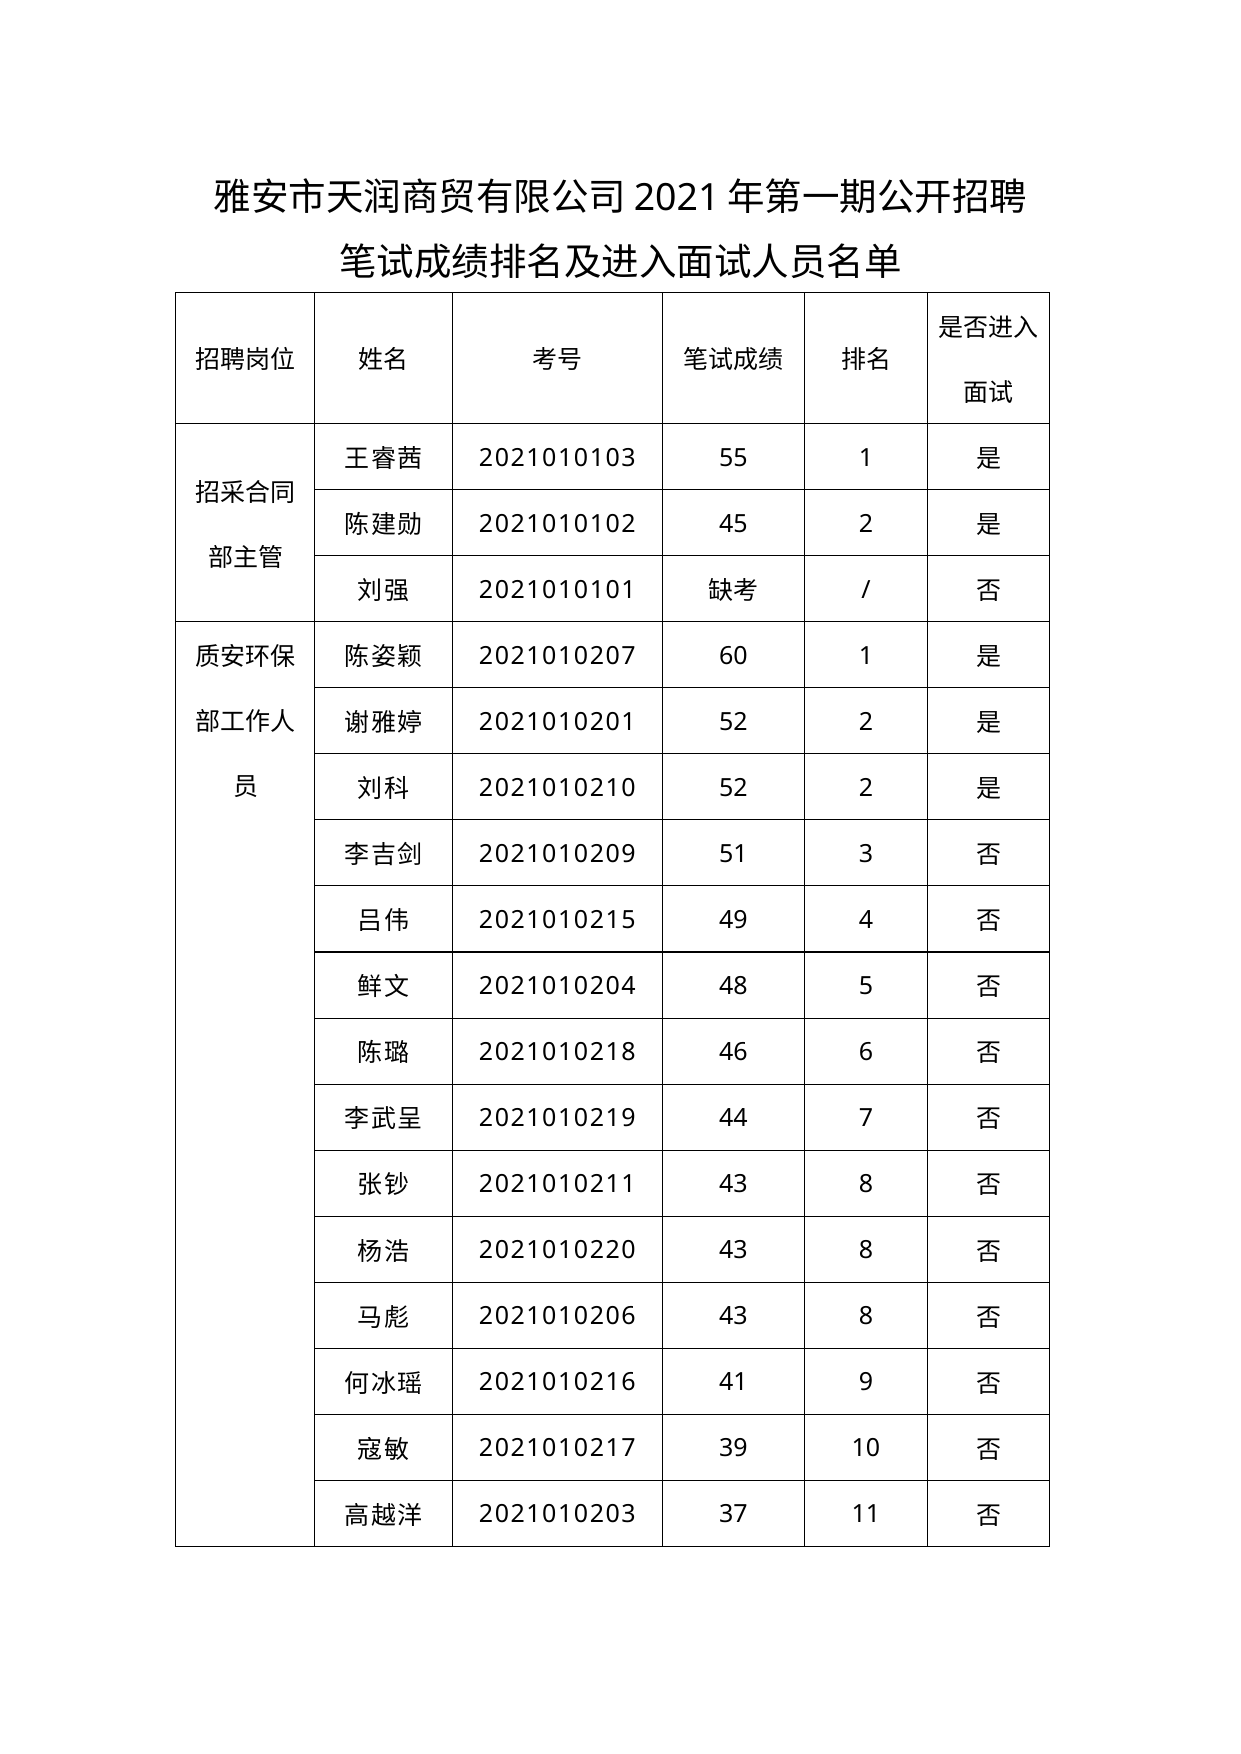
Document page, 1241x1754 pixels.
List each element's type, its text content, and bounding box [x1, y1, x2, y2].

table_cell 1 [805, 622, 927, 687]
table_cell 2021010206 [453, 1283, 662, 1348]
table_cell 否 [928, 1415, 1049, 1480]
table_cell 2021010218 [453, 1019, 662, 1083]
table_cell 1 [805, 424, 927, 489]
table_cell 2021010220 [453, 1217, 662, 1282]
table_cell 缺考 [663, 556, 804, 621]
table_cell 49 [663, 886, 804, 951]
table_cell 是 [928, 490, 1049, 555]
table_cell 否 [928, 1283, 1049, 1348]
text 雅安市天润商贸有限公司2021年第一期公开招聘 [187, 162, 1053, 227]
table_cell 否 [928, 886, 1049, 951]
table_cell 44 [663, 1085, 804, 1149]
table_cell 3 [805, 820, 927, 885]
table_cell 是 [928, 754, 1049, 819]
table_cell 马彪 [315, 1283, 452, 1348]
table_cell 2021010204 [453, 953, 662, 1017]
table_cell 5 [805, 953, 927, 1017]
table_cell 2021010219 [453, 1085, 662, 1149]
table_cell 4 [805, 886, 927, 951]
table_cell 2021010207 [453, 622, 662, 687]
table_cell 37 [663, 1481, 804, 1546]
table_cell 否 [928, 1349, 1049, 1414]
table_cell 2021010201 [453, 688, 662, 753]
table_cell 51 [663, 820, 804, 885]
table_cell 是 [928, 622, 1049, 687]
table_cell 7 [805, 1085, 927, 1149]
table_cell 2021010103 [453, 424, 662, 489]
table_cell 60 [663, 622, 804, 687]
table_cell 否 [928, 556, 1049, 621]
table_cell 否 [928, 1217, 1049, 1282]
table_cell 王睿茜 [315, 424, 452, 489]
table_header 笔试成绩 [663, 293, 804, 423]
table_cell 陈璐 [315, 1019, 452, 1083]
table_cell 否 [928, 953, 1049, 1017]
table_cell 8 [805, 1151, 927, 1216]
table_cell 11 [805, 1481, 927, 1546]
table_cell 2021010102 [453, 490, 662, 555]
table_cell 2 [805, 490, 927, 555]
table_cell 43 [663, 1217, 804, 1282]
table_cell 41 [663, 1349, 804, 1414]
table_cell 陈姿颖 [315, 622, 452, 687]
table_cell 陈建勋 [315, 490, 452, 555]
table_cell 2 [805, 688, 927, 753]
table_cell 否 [928, 1019, 1049, 1083]
table_cell 2021010211 [453, 1151, 662, 1216]
table_cell 是 [928, 424, 1049, 489]
table_cell 45 [663, 490, 804, 555]
text 笔试成绩排名及进入面试人员名单 [187, 227, 1053, 292]
table_header 是否进入面试 [928, 293, 1049, 423]
table_cell 2021010216 [453, 1349, 662, 1414]
table_cell 何冰瑶 [315, 1349, 452, 1414]
table_header 排名 [805, 293, 927, 423]
table_cell 8 [805, 1217, 927, 1282]
table_cell 2021010101 [453, 556, 662, 621]
table_cell 杨浩 [315, 1217, 452, 1282]
table_cell 2021010217 [453, 1415, 662, 1480]
table_cell 李吉剑 [315, 820, 452, 885]
table_header 姓名 [315, 293, 452, 423]
table_cell 寇敏 [315, 1415, 452, 1480]
table_cell 否 [928, 1481, 1049, 1546]
table_cell 是 [928, 688, 1049, 753]
table_cell 否 [928, 820, 1049, 885]
table_cell 52 [663, 688, 804, 753]
table_cell 否 [928, 1085, 1049, 1149]
table_cell 质安环保部工作人员 [176, 622, 314, 1546]
table_cell 46 [663, 1019, 804, 1083]
table_cell 刘科 [315, 754, 452, 819]
table_cell 39 [663, 1415, 804, 1480]
table_cell 52 [663, 754, 804, 819]
table_header 招聘岗位 [176, 293, 314, 423]
table_cell 43 [663, 1151, 804, 1216]
table_cell 高越洋 [315, 1481, 452, 1546]
table_cell 10 [805, 1415, 927, 1480]
table_cell 李武呈 [315, 1085, 452, 1149]
table_cell 2021010215 [453, 886, 662, 951]
table_cell 张钞 [315, 1151, 452, 1216]
table_cell 刘强 [315, 556, 452, 621]
table_cell 43 [663, 1283, 804, 1348]
table_cell 吕伟 [315, 886, 452, 951]
table_cell 9 [805, 1349, 927, 1414]
table_cell 否 [928, 1151, 1049, 1216]
table_cell 招采合同部主管 [176, 424, 314, 621]
table_cell 6 [805, 1019, 927, 1083]
table_cell 48 [663, 953, 804, 1017]
table_cell 谢雅婷 [315, 688, 452, 753]
table_cell 2021010203 [453, 1481, 662, 1546]
table_cell 鲜文 [315, 953, 452, 1017]
table_cell 2 [805, 754, 927, 819]
table_cell 55 [663, 424, 804, 489]
table_cell 2021010210 [453, 754, 662, 819]
table_cell / [805, 556, 927, 621]
table_cell 8 [805, 1283, 927, 1348]
table_header 考号 [453, 293, 662, 423]
table_cell 2021010209 [453, 820, 662, 885]
